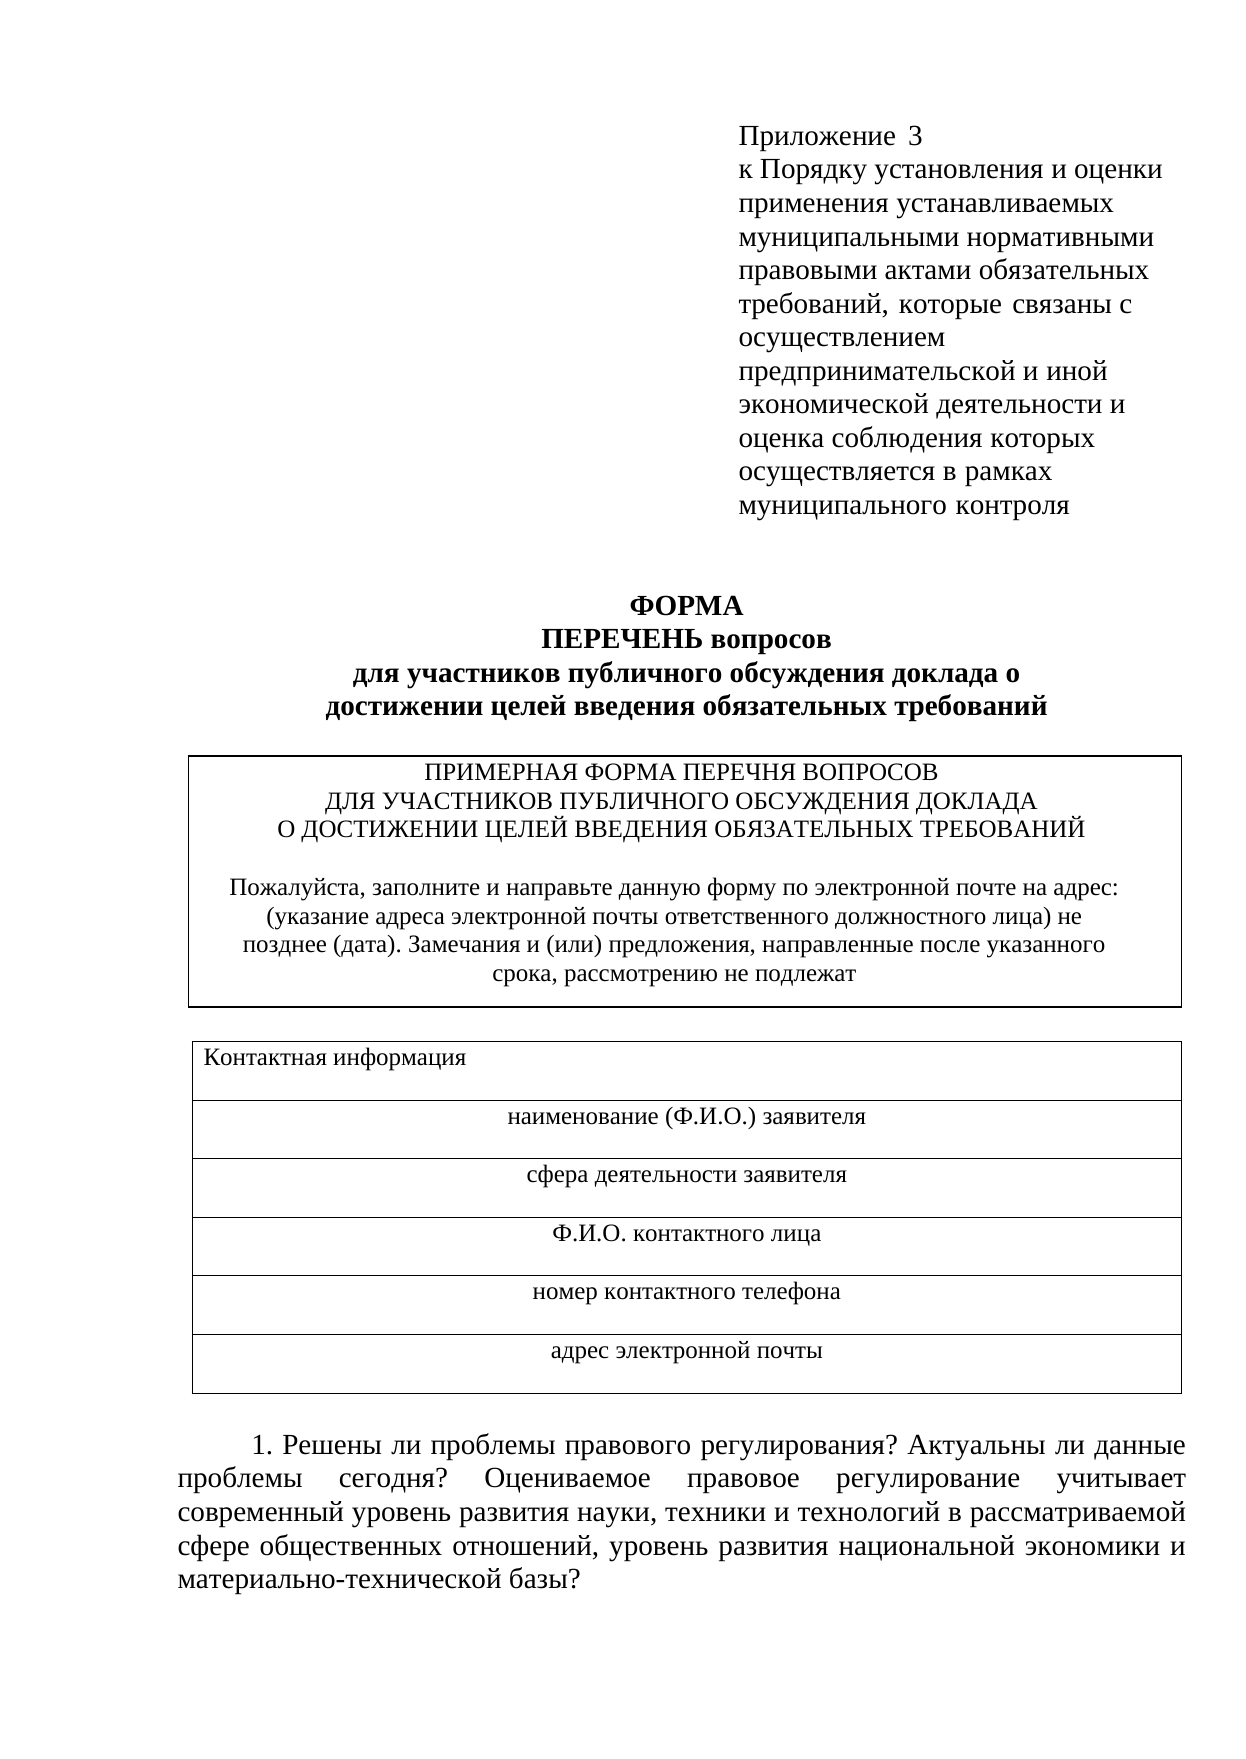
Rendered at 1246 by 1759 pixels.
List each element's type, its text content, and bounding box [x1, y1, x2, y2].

text Приложение 3 [738, 118, 1187, 152]
text 1. Решены ли проблемы правового регулирования? Актуальны ли данные проблемы сегодня? Оцениваемое правовое регулирование учитывает современный уровень развития науки, техники и технологий в рассматриваемой сфере общественных отношений, уровень развития национальной экономики и материально-технической базы? [177, 1427, 1187, 1595]
table_cell наименование (Ф.И.О.) заявителя [193, 1101, 1181, 1158]
table_cell адрес электронной почты [193, 1335, 1181, 1392]
table_cell номер контактного телефона [193, 1276, 1181, 1334]
text к Порядку установления и оценки применения устанавливаемых муниципальными нормативными правовыми актами обязательных требований, которые связаны с осуществлением предпринимательской и иной экономической деятельности и оценка соблюдения которых осуществляется в рамках муниципального контроля [738, 152, 1187, 521]
table_header ПРИМЕРНАЯ ФОРМА ПЕРЕЧНЯ ВОПРОСОВ ДЛЯ УЧАСТНИКОВ ПУБЛИЧНОГО ОБСУЖДЕНИЯ ДОКЛАДА О ДОСТИЖЕНИИ ЦЕЛЕЙ ВВЕДЕНИЯ ОБЯЗАТЕЛЬНЫХ ТРЕБОВАНИЙ Пожалуйста, заполните и направьте данную форму по электронной почте на адрес: (указание адреса электронной почты ответственного должностного лица) не позднее (дата). Замечания и (или) предложения, направленные после указанного срока, рассмотрению не подлежат [189, 757, 1181, 1006]
table_cell Ф.И.О. контактного лица [193, 1218, 1181, 1275]
text для участников публичного обсуждения доклада о достижении целей введения обязательных требований [295, 655, 1078, 722]
table_cell сфера деятельности заявителя [193, 1159, 1181, 1217]
table_header Контактная информация [193, 1042, 1181, 1100]
text ФОРМА [295, 588, 1078, 621]
text ПЕРЕЧЕНЬ вопросов [295, 621, 1078, 655]
